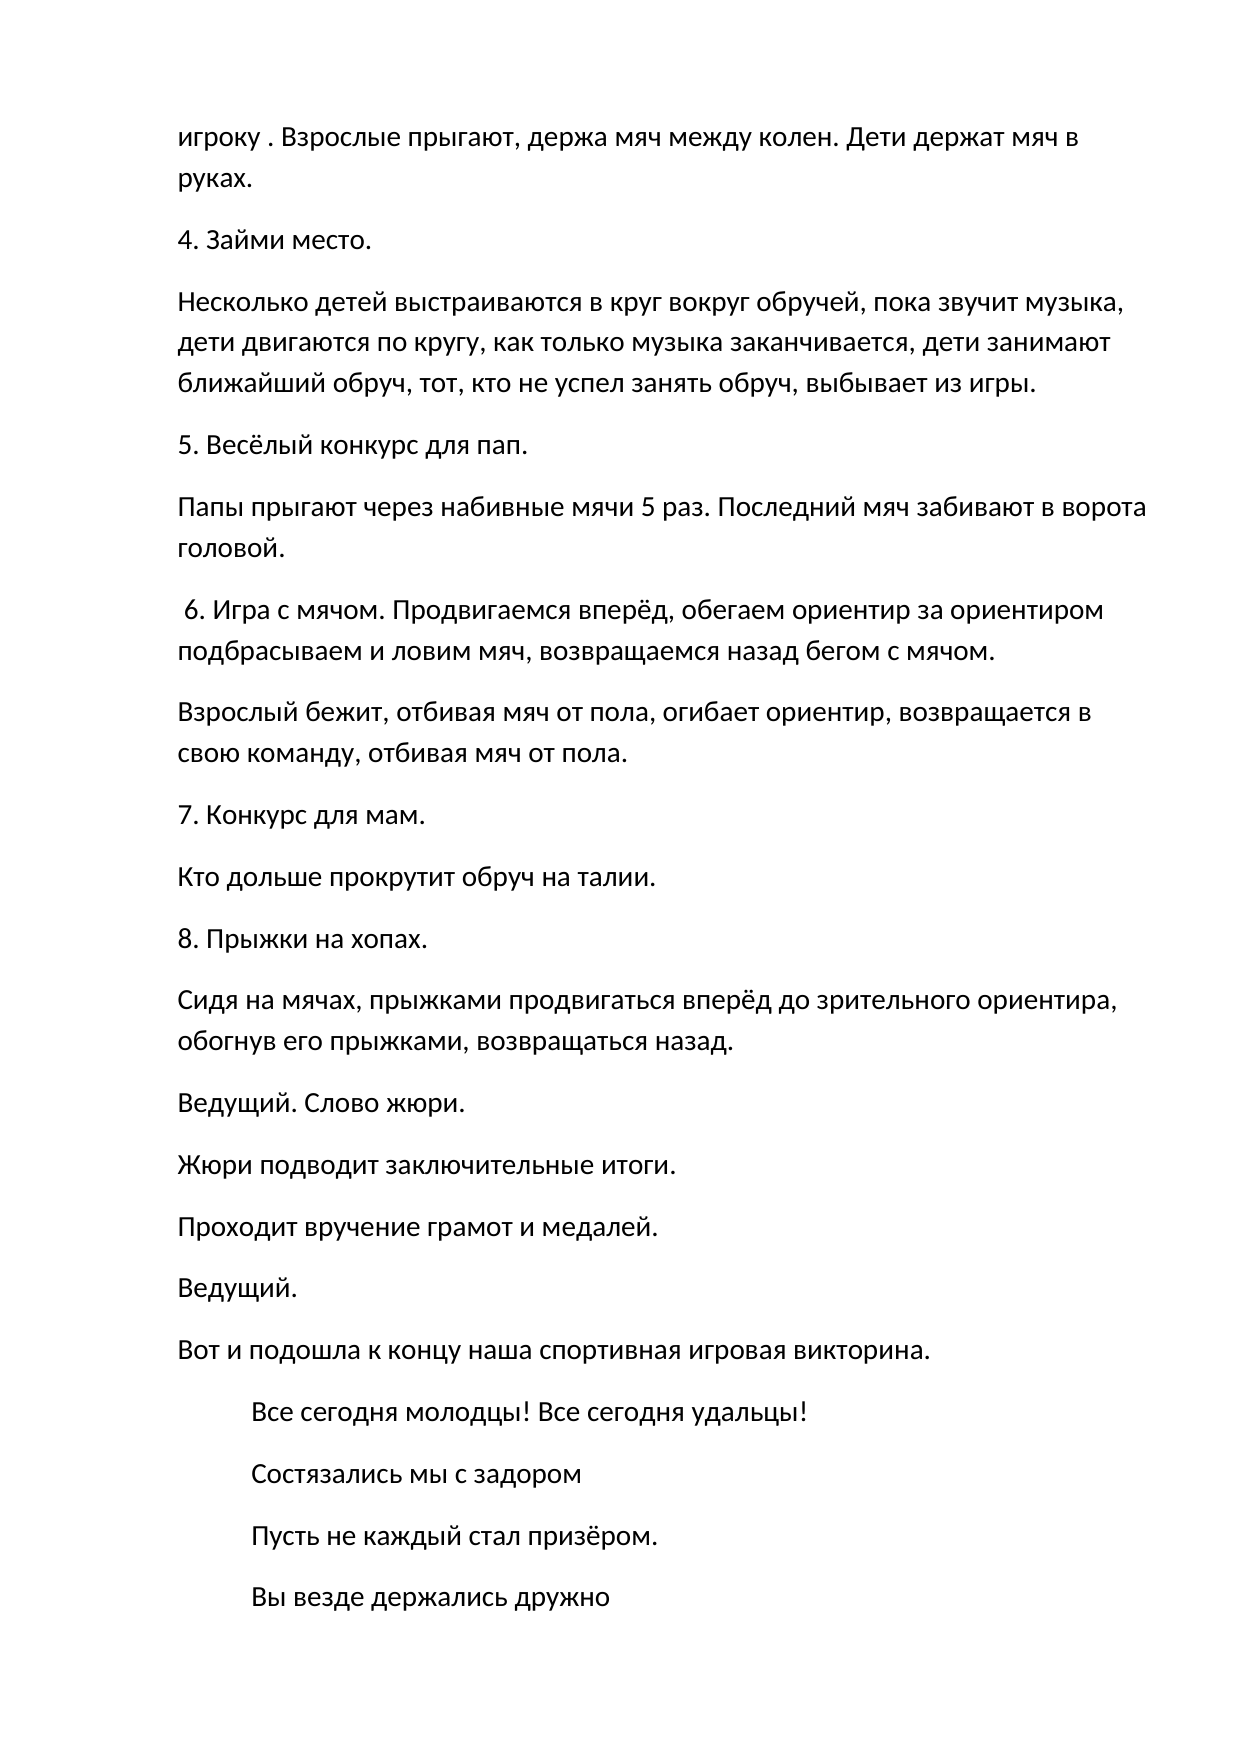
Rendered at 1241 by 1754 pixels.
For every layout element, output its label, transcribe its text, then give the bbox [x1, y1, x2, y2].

text Вот и подошла к концу наша спортивная игровая викторина. [177, 1331, 1152, 1367]
text Все сегодня молодцы! Все сегодня удальцы! [251, 1393, 1152, 1429]
text Проходит вручение грамот и медалей. [177, 1208, 1152, 1243]
text 7. Конкурс для мам. [177, 796, 1152, 832]
text Состязались мы с задором [251, 1455, 1152, 1490]
text Ведущий. [177, 1269, 1152, 1305]
text Сидя на мячах, прыжками продвигаться вперёд до зрительного ориентира, обогнув его прыжками, возвращаться назад. [177, 981, 1152, 1058]
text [177, 118, 1152, 195]
text 4. Займи место. [177, 221, 1152, 256]
text 5. Весёлый конкурс для пап. [177, 426, 1152, 462]
text 6. Игра с мячом. Продвигаемся вперёд, обегаем ориентир за ориентиром подбрасываем и ловим мяч, возвращаемся назад бегом с мячом. [177, 591, 1152, 667]
text Вы везде держались дружно [251, 1578, 1152, 1614]
text Ведущий. Слово жюри. [177, 1084, 1152, 1120]
text Жюри подводит заключительные итоги. [177, 1146, 1152, 1182]
text Кто дольше прокрутит обруч на талии. [177, 858, 1152, 893]
text Пусть не каждый стал призёром. [251, 1517, 1152, 1552]
text Взрослый бежит, отбивая мяч от пола, огибает ориентир, возвращается в свою команду, отбивая мяч от пола. [177, 693, 1152, 770]
text Несколько детей выстраиваются в круг вокруг обручей, пока звучит музыка, дети двигаются по кругу, как только музыка заканчивается, дети занимают ближайший обруч, тот, кто не успел занять обруч, выбывает из игры. [177, 283, 1152, 400]
text Папы прыгают через набивные мячи 5 раз. Последний мяч забивают в ворота головой. [177, 488, 1152, 564]
text 8. Прыжки на хопах. [177, 920, 1152, 955]
